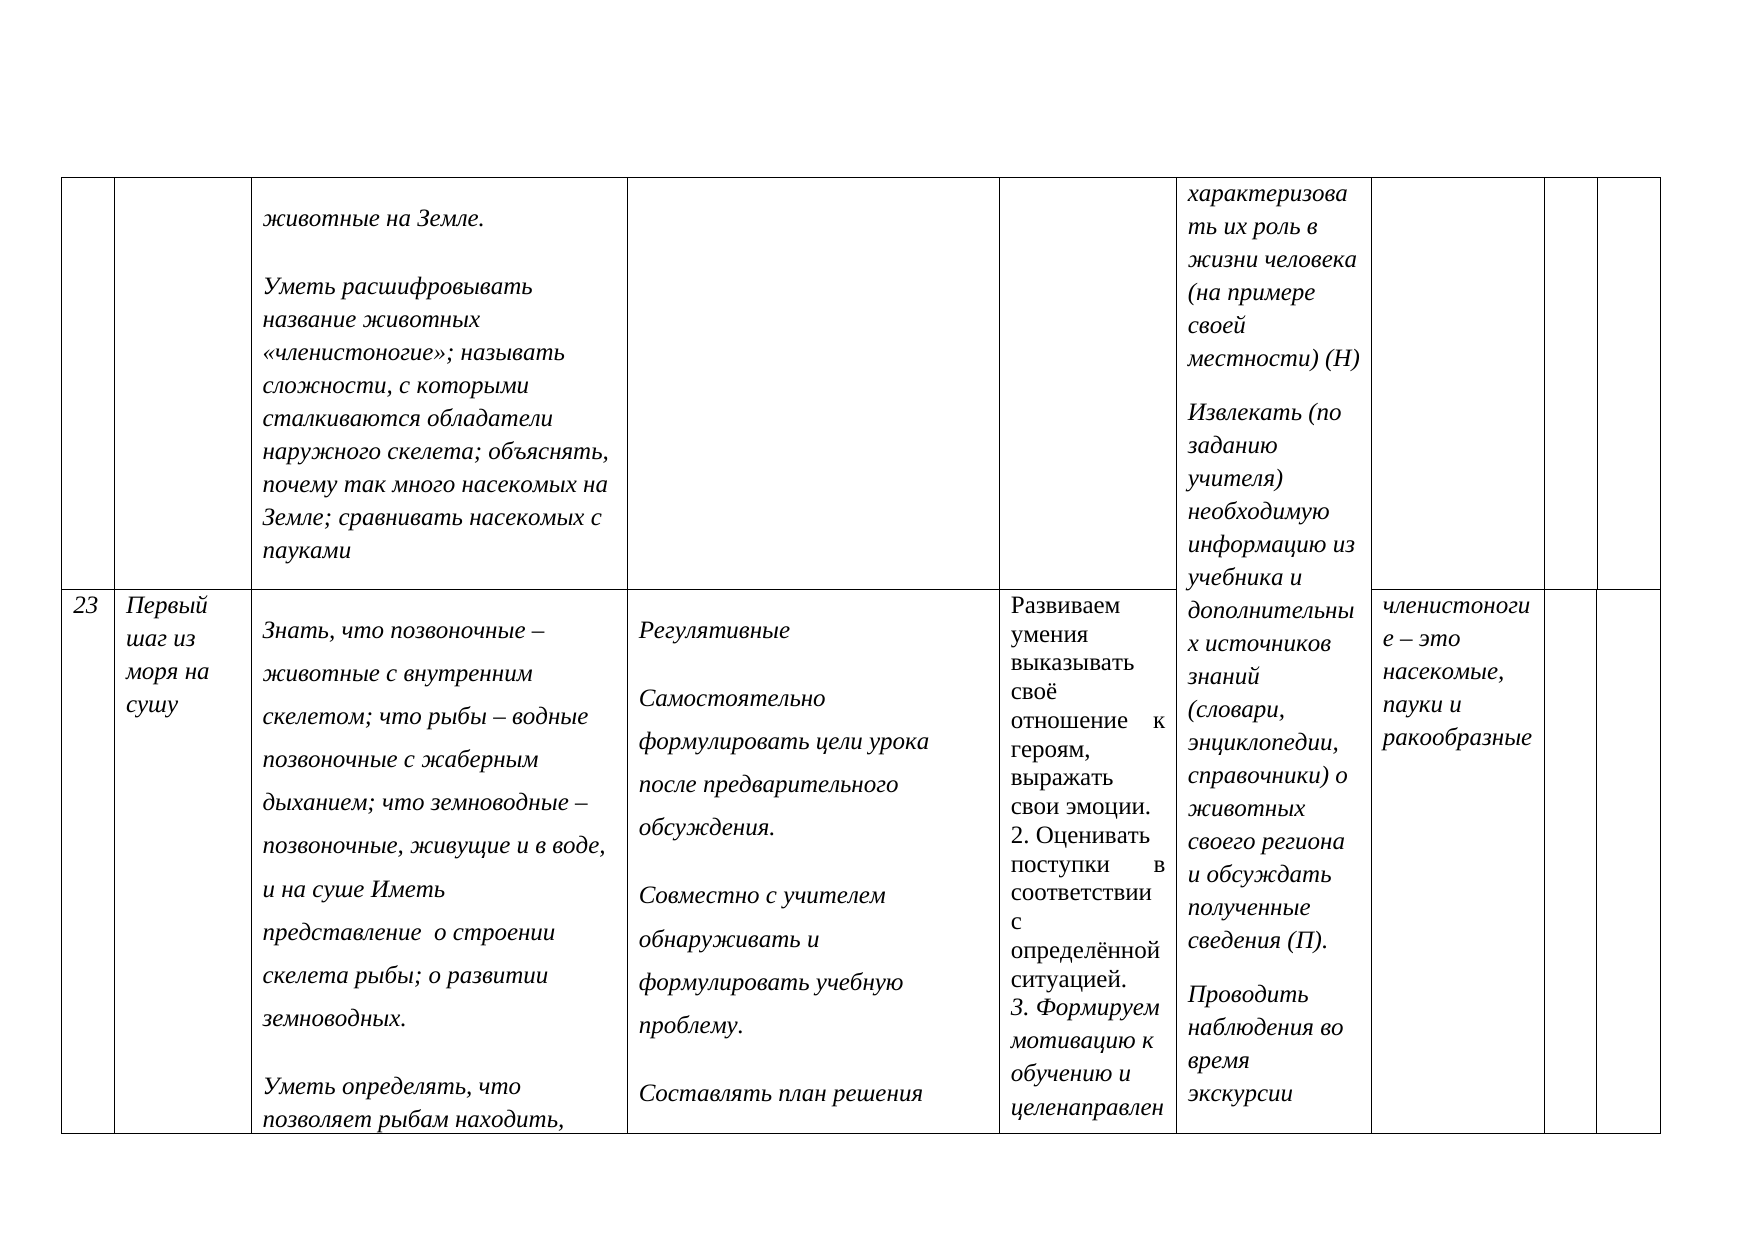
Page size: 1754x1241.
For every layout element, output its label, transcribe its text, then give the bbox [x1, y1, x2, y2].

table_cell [1372, 178, 1544, 589]
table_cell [628, 590, 999, 1133]
table_cell [1545, 178, 1597, 589]
table_cell 23 [62, 590, 114, 1133]
table_cell 22 [62, 178, 114, 589]
table_cell [1598, 178, 1660, 589]
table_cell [252, 178, 627, 589]
table_cell [1597, 590, 1660, 1133]
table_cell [115, 178, 251, 589]
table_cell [252, 590, 627, 1133]
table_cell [1372, 590, 1544, 1133]
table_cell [1000, 590, 1176, 1133]
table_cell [115, 590, 251, 1133]
table_cell [1545, 590, 1596, 1133]
